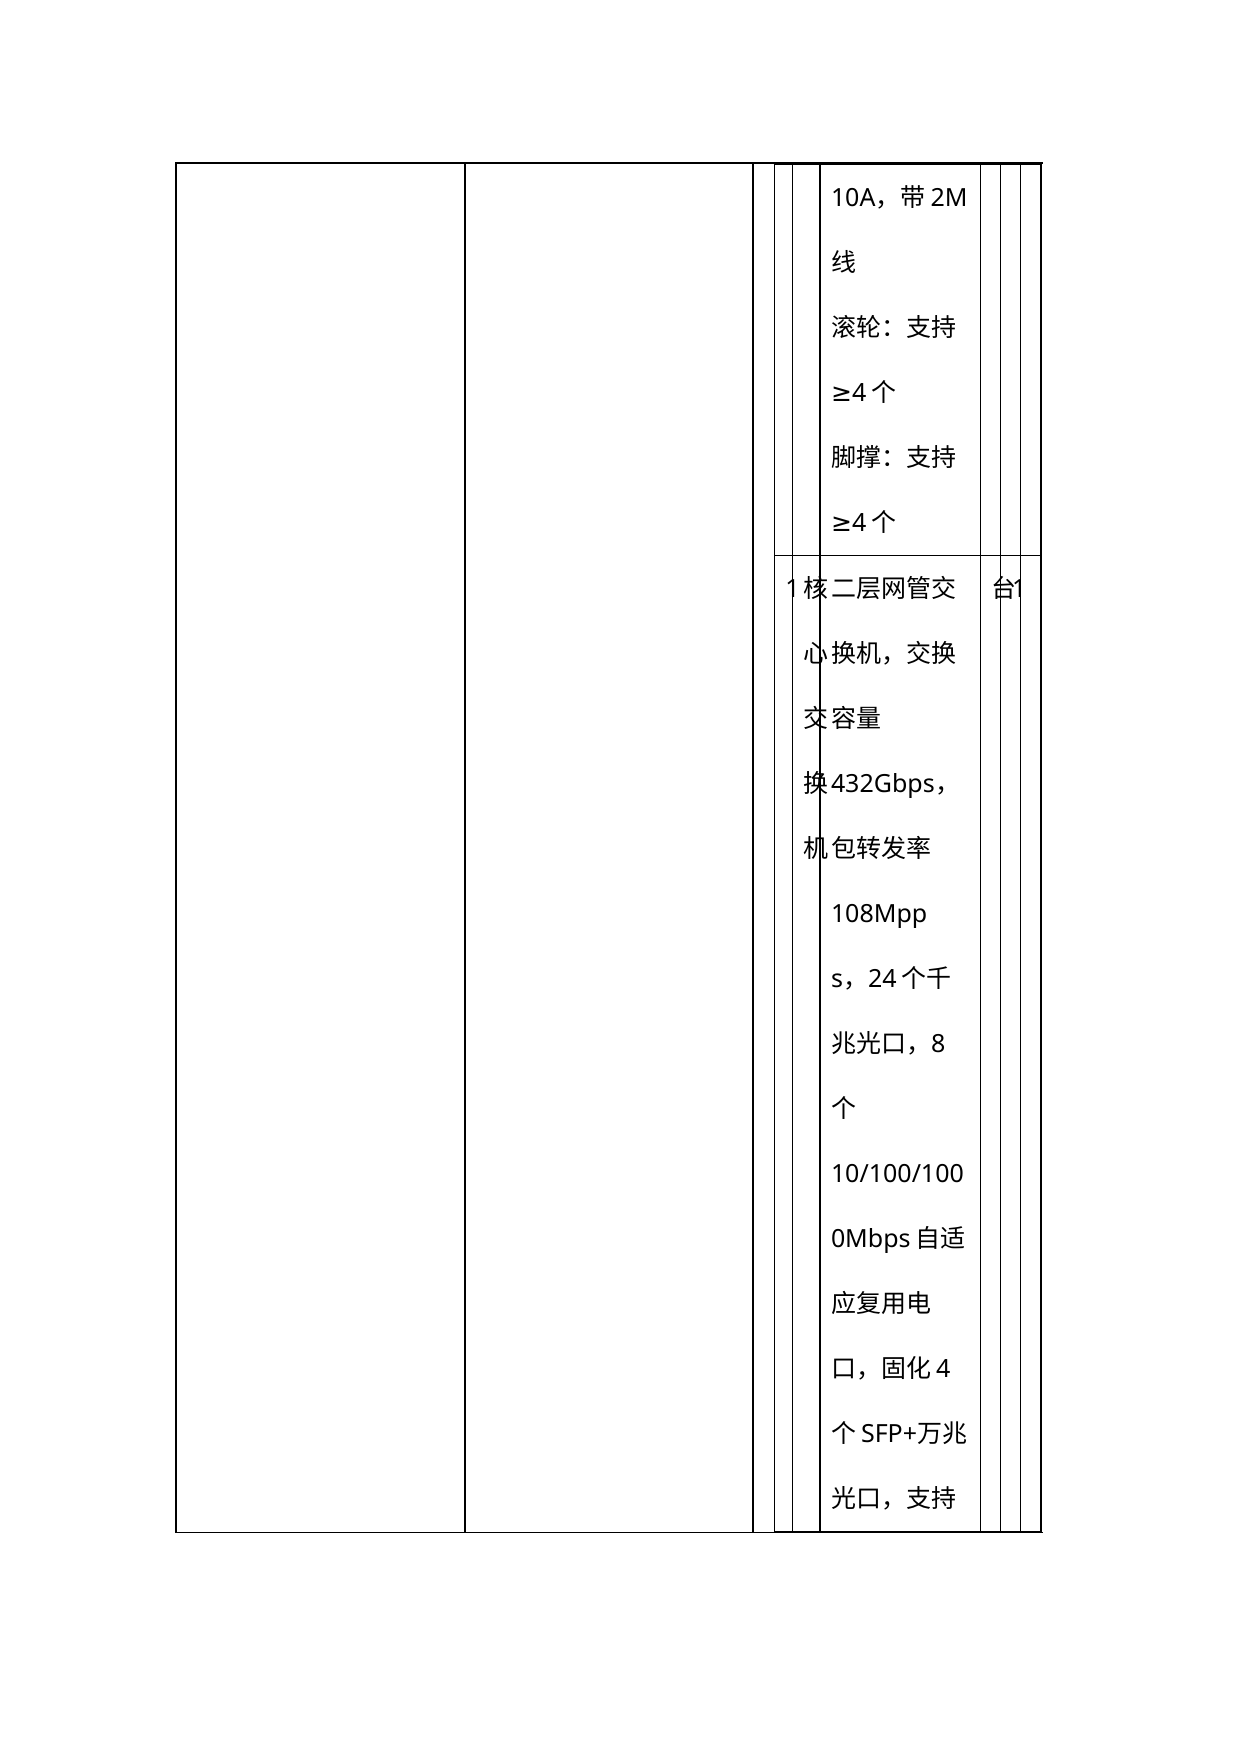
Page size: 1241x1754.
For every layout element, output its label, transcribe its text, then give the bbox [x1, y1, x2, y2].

table_cell [981, 556, 1000, 1531]
table_cell [754, 164, 774, 1532]
table_cell [821, 556, 980, 1531]
table_cell 1 [177, 164, 464, 1532]
table_cell [1021, 556, 1040, 1531]
table_cell [793, 165, 819, 555]
table_cell [1021, 165, 1040, 555]
table_cell [981, 165, 1000, 555]
table_cell [1001, 165, 1020, 555]
table_cell [1001, 556, 1020, 1531]
table_cell [793, 556, 819, 1531]
table_cell ★ [466, 164, 752, 1532]
table_cell [775, 556, 792, 1531]
table_cell [775, 165, 792, 555]
table_cell [821, 165, 980, 555]
